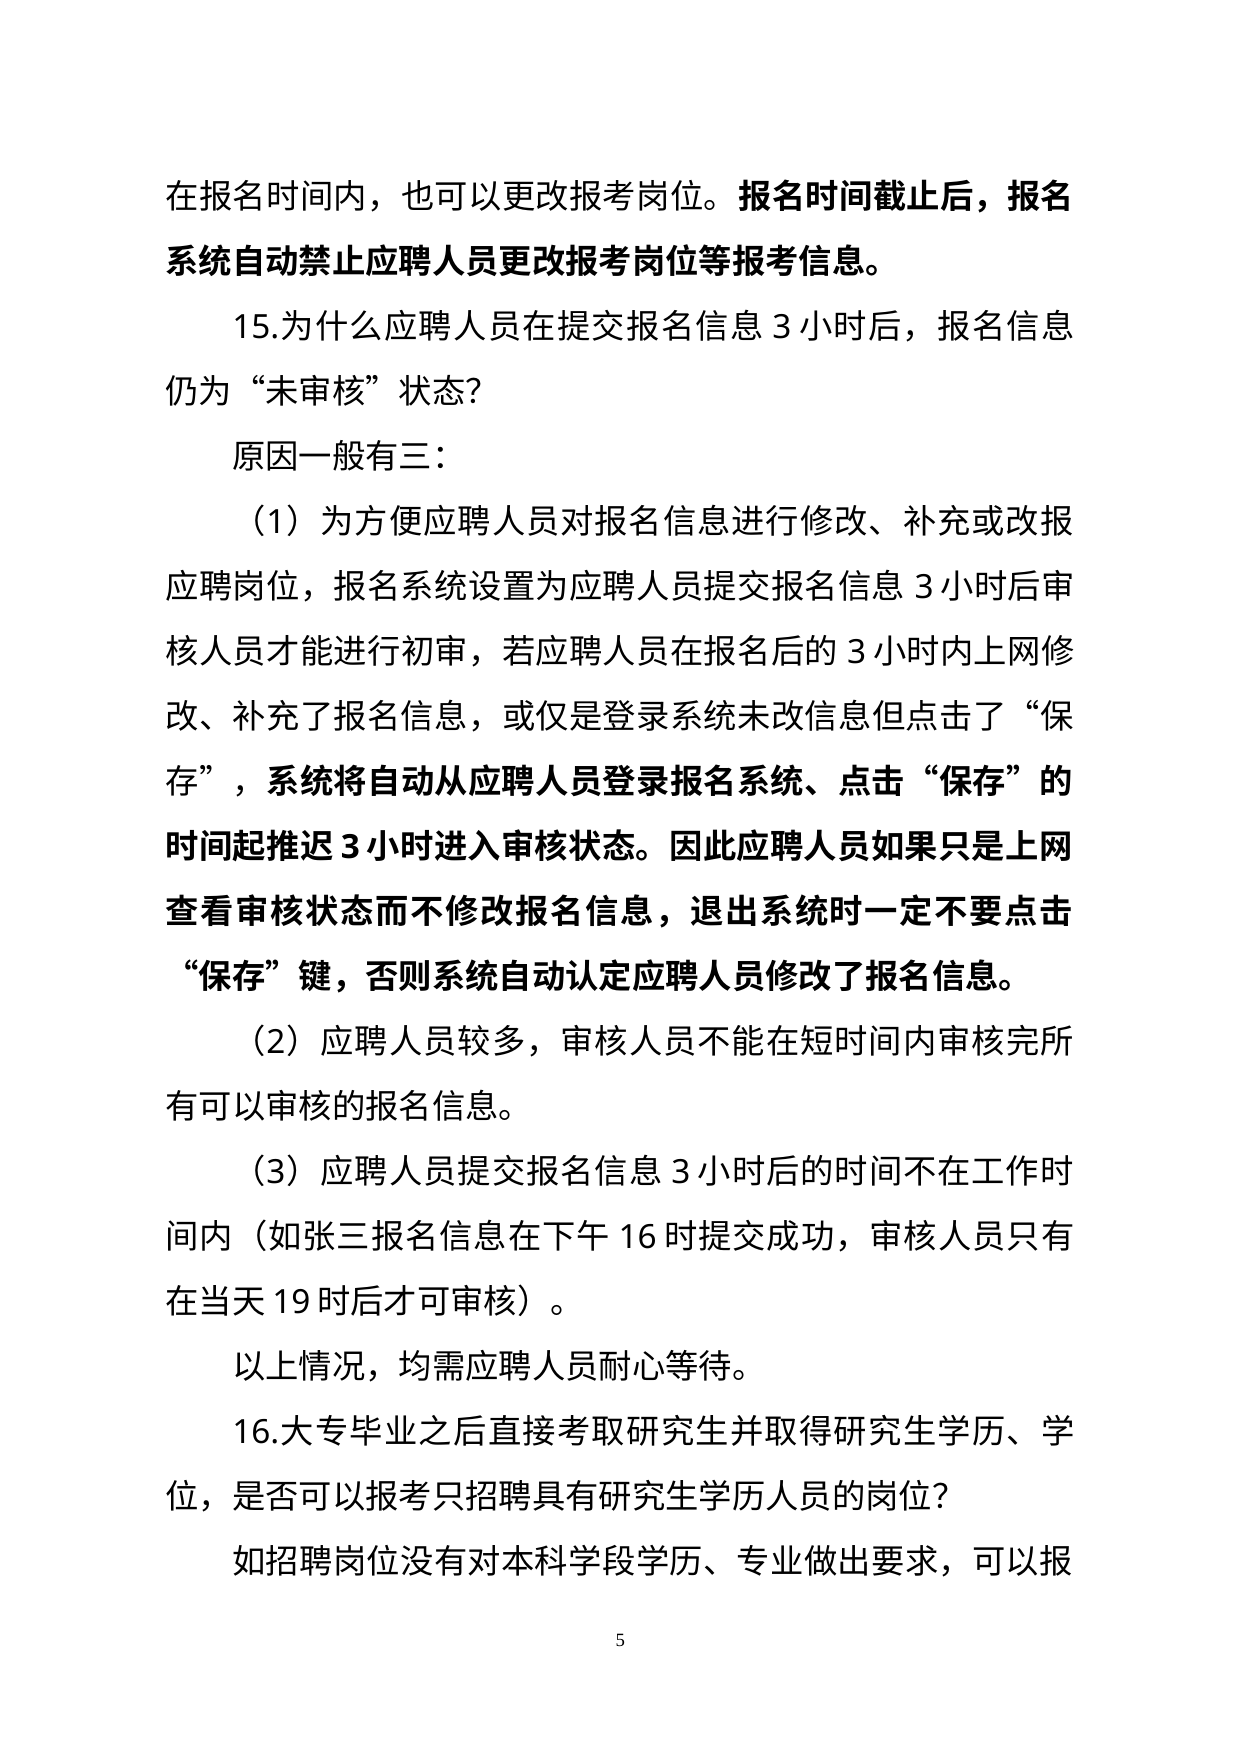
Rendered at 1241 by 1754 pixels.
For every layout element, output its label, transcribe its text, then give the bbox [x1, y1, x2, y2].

text 以上情况，均需应聘人员耐心等待。 [165, 1332, 1075, 1397]
text （1）为方便应聘人员对报名信息进行修改、补充或改报应聘岗位，报名系统设置为应聘人员提交报名信息3小时后审核人员才能进行初审，若应聘人员在报名后的3小时内上网修改、补充了报名信息，或仅是登录系统未改信息但点击了“保存”，系统将自动从应聘人员登录报名系统、点击“保存”的时间起推迟3小时进入审核状态。因此应聘人员如果只是上网查看审核状态而不修改报名信息，退出系统时一定不要点击“保存”键，否则系统自动认定应聘人员修改了报名信息。 [165, 487, 1075, 1007]
text 原因一般有三： [165, 422, 1075, 487]
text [165, 162, 1075, 292]
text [165, 1527, 1075, 1592]
text 15.为什么应聘人员在提交报名信息3小时后，报名信息仍为“未审核”状态？ [165, 292, 1075, 422]
text （2）应聘人员较多，审核人员不能在短时间内审核完所有可以审核的报名信息。 [165, 1007, 1075, 1137]
text （3）应聘人员提交报名信息3小时后的时间不在工作时间内（如张三报名信息在下午16时提交成功，审核人员只有在当天19时后才可审核）。 [165, 1137, 1075, 1332]
text 16.大专毕业之后直接考取研究生并取得研究生学历、学位，是否可以报考只招聘具有研究生学历人员的岗位？ [165, 1397, 1075, 1527]
